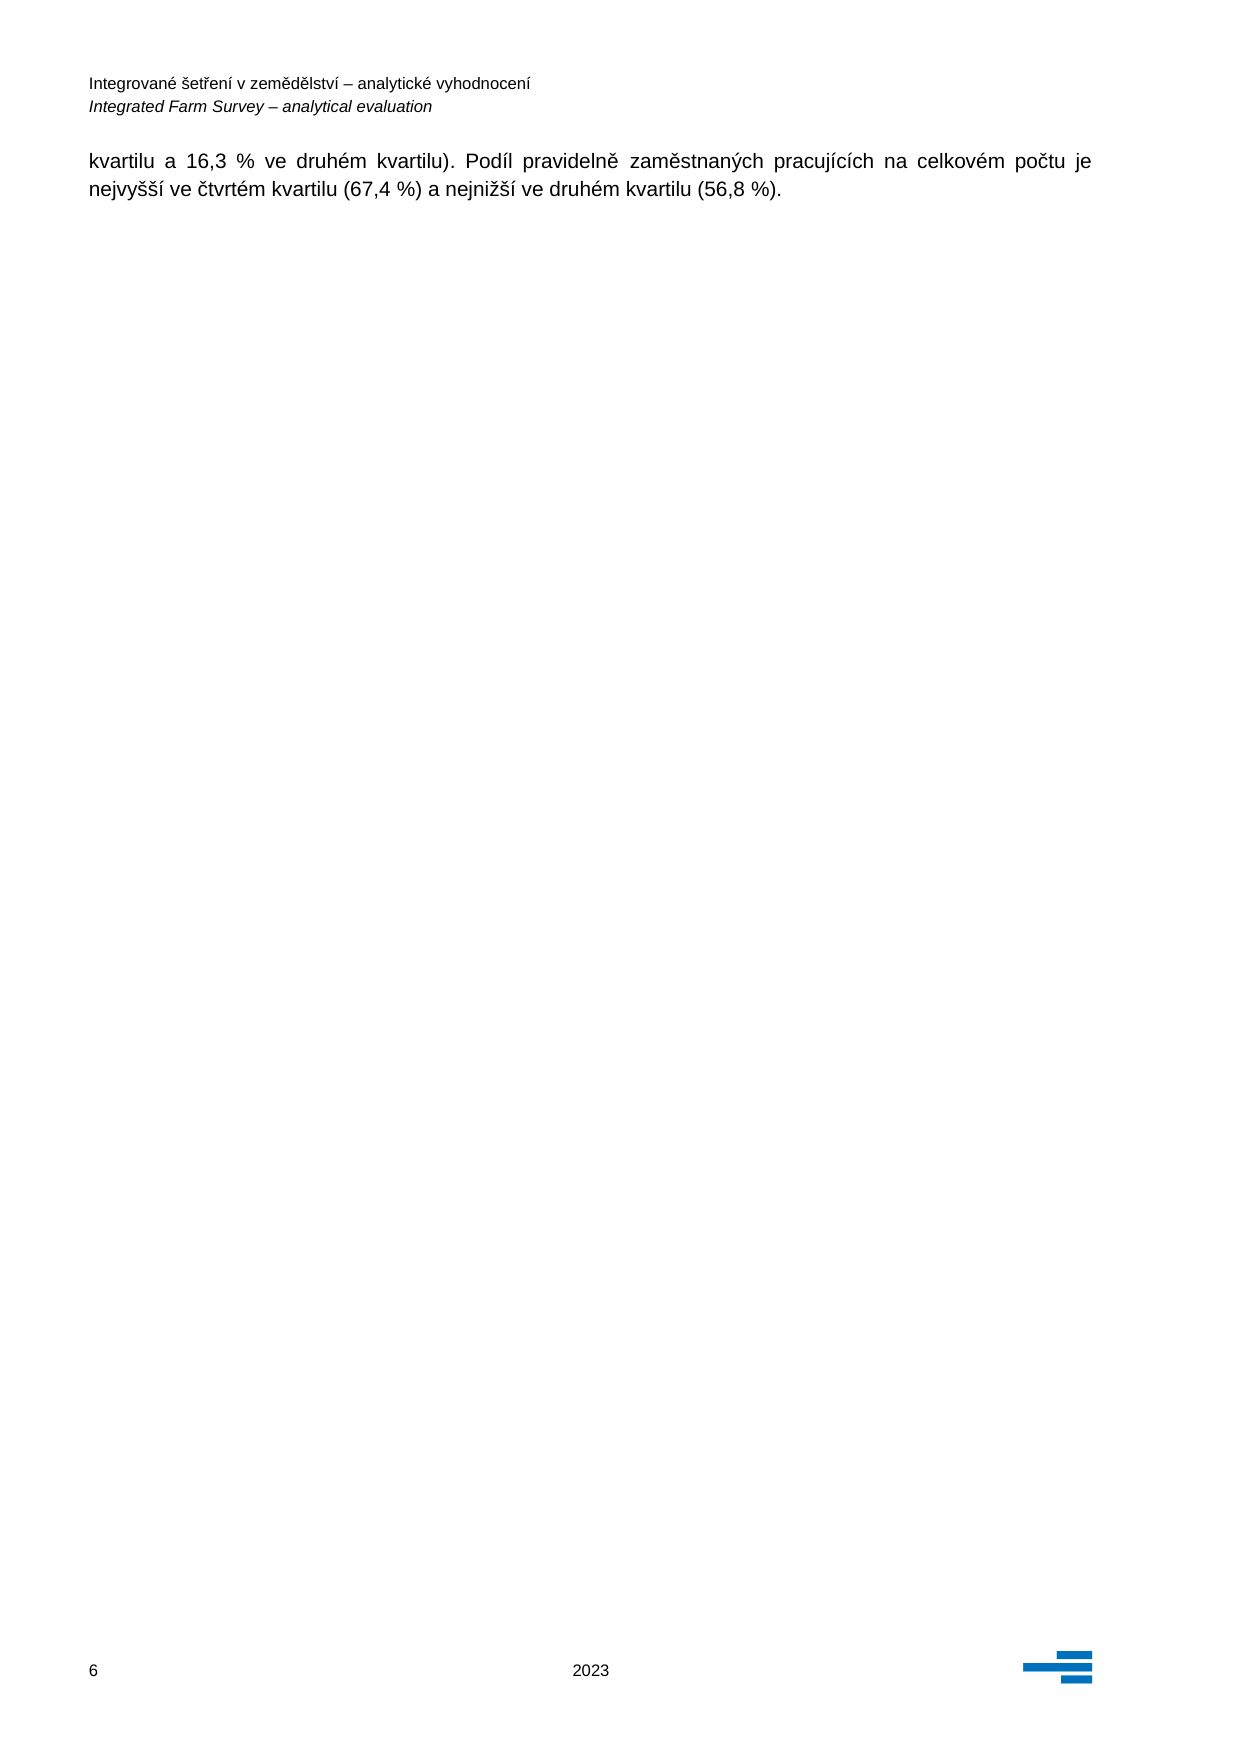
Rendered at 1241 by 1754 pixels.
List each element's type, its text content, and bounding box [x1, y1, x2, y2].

picture [1022, 1650, 1093, 1684]
